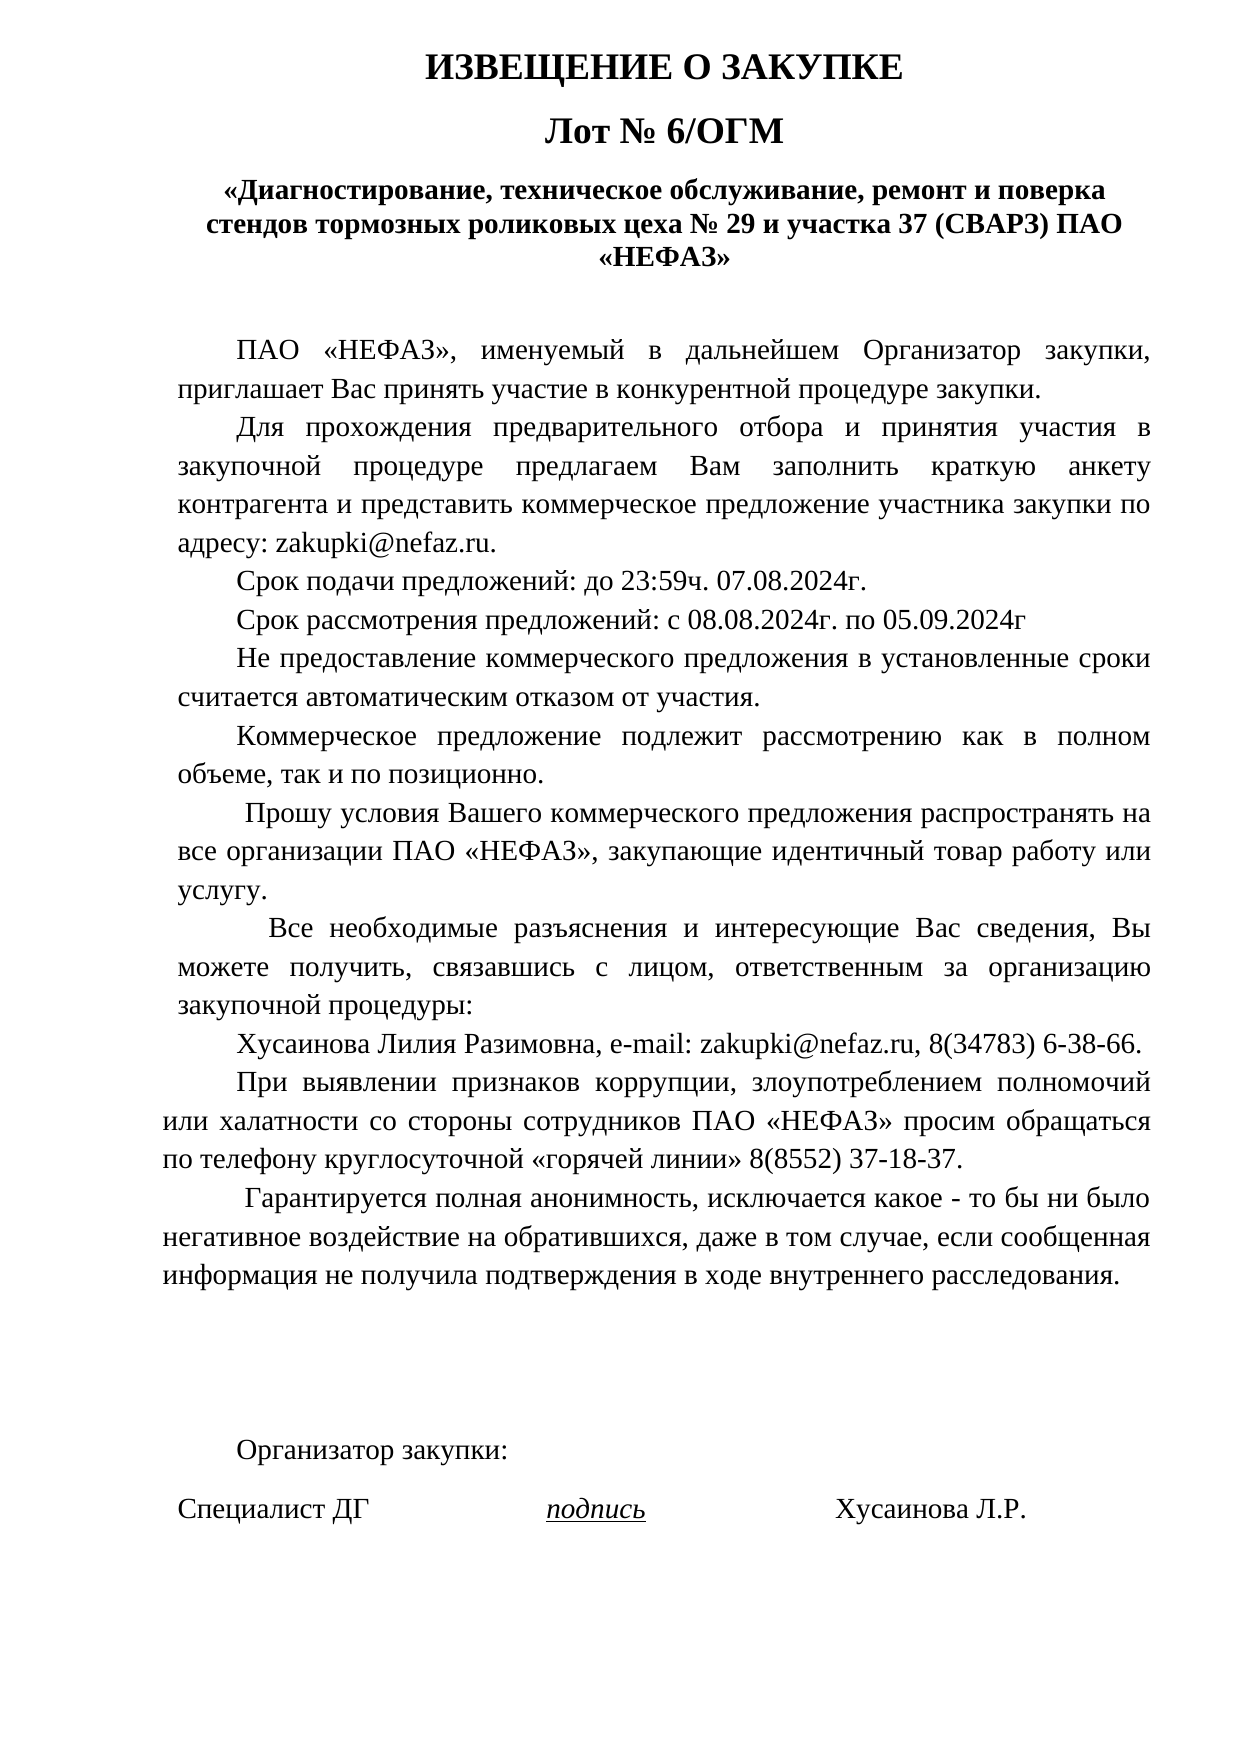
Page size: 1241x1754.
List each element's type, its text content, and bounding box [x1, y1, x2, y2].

text Коммерческое предложение подлежит рассмотрению как в полном объеме, так и по позиционно. [177, 718, 1152, 790]
text При выявлении признаков коррупции, злоупотреблением полномочий или халатности со стороны сотрудников ПАО «НЕФАЗ» просим обращаться по телефону круглосуточной «горячей линии» 8(8552) 37-18-37. [162, 1064, 1152, 1175]
text Гарантируется полная анонимность, исключается какое - то бы ни было негативное воздействие на обратившихся, даже в том случае, если сообщенная информация не получила подтверждения в ходе внутреннего расследования. [162, 1180, 1152, 1291]
text Все необходимые разъяснения и интересующие Вас сведения, Вы можете получить, связавшись с лицом, ответственным за организацию закупочной процедуры: [177, 910, 1152, 1021]
text Хусаинова Лилия Разимовна, e-mail: zakupki@nefaz.ru, 8(34783) 6-38-66. [177, 1026, 1152, 1059]
text Для прохождения предварительного отбора и принятия участия в закупочной процедуре предлагаем Вам заполнить краткую анкету контрагента и представить коммерческое предложение участника закупки по адресу: zakupki@nefaz.ru. [177, 409, 1152, 558]
text Срок рассмотрения предложений: с 08.08.2024г. по 05.09.2024г [177, 602, 1152, 636]
text Организатор закупки: [177, 1432, 1152, 1466]
text Специалист ДГ подпись Хусаинова Л.Р. [177, 1492, 1152, 1525]
text Лот № 6/ОГМ [177, 108, 1152, 151]
text Прошу условия Вашего коммерческого предложения распространять на все организации ПАО «НЕФАЗ», закупающие идентичный товар работу или услугу. [177, 795, 1152, 905]
text ИЗВЕЩЕНИЕ О ЗАКУПКЕ [177, 44, 1152, 87]
text Срок подачи предложений: до 23:59ч. 07.08.2024г. [177, 563, 1152, 597]
text ПАО «НЕФАЗ», именуемый в дальнейшем Организатор закупки, приглашает Вас принять участие в конкурентной процедуре закупки. [177, 332, 1152, 404]
text «Диагностирование, техническое обслуживание, ремонт и поверка стендов тормозных роликовых цеха № 29 и участка 37 (СВАРЗ) ПАО «НЕФАЗ» [177, 172, 1152, 273]
text Не предоставление коммерческого предложения в установленные сроки считается автоматическим отказом от участия. [177, 641, 1152, 713]
